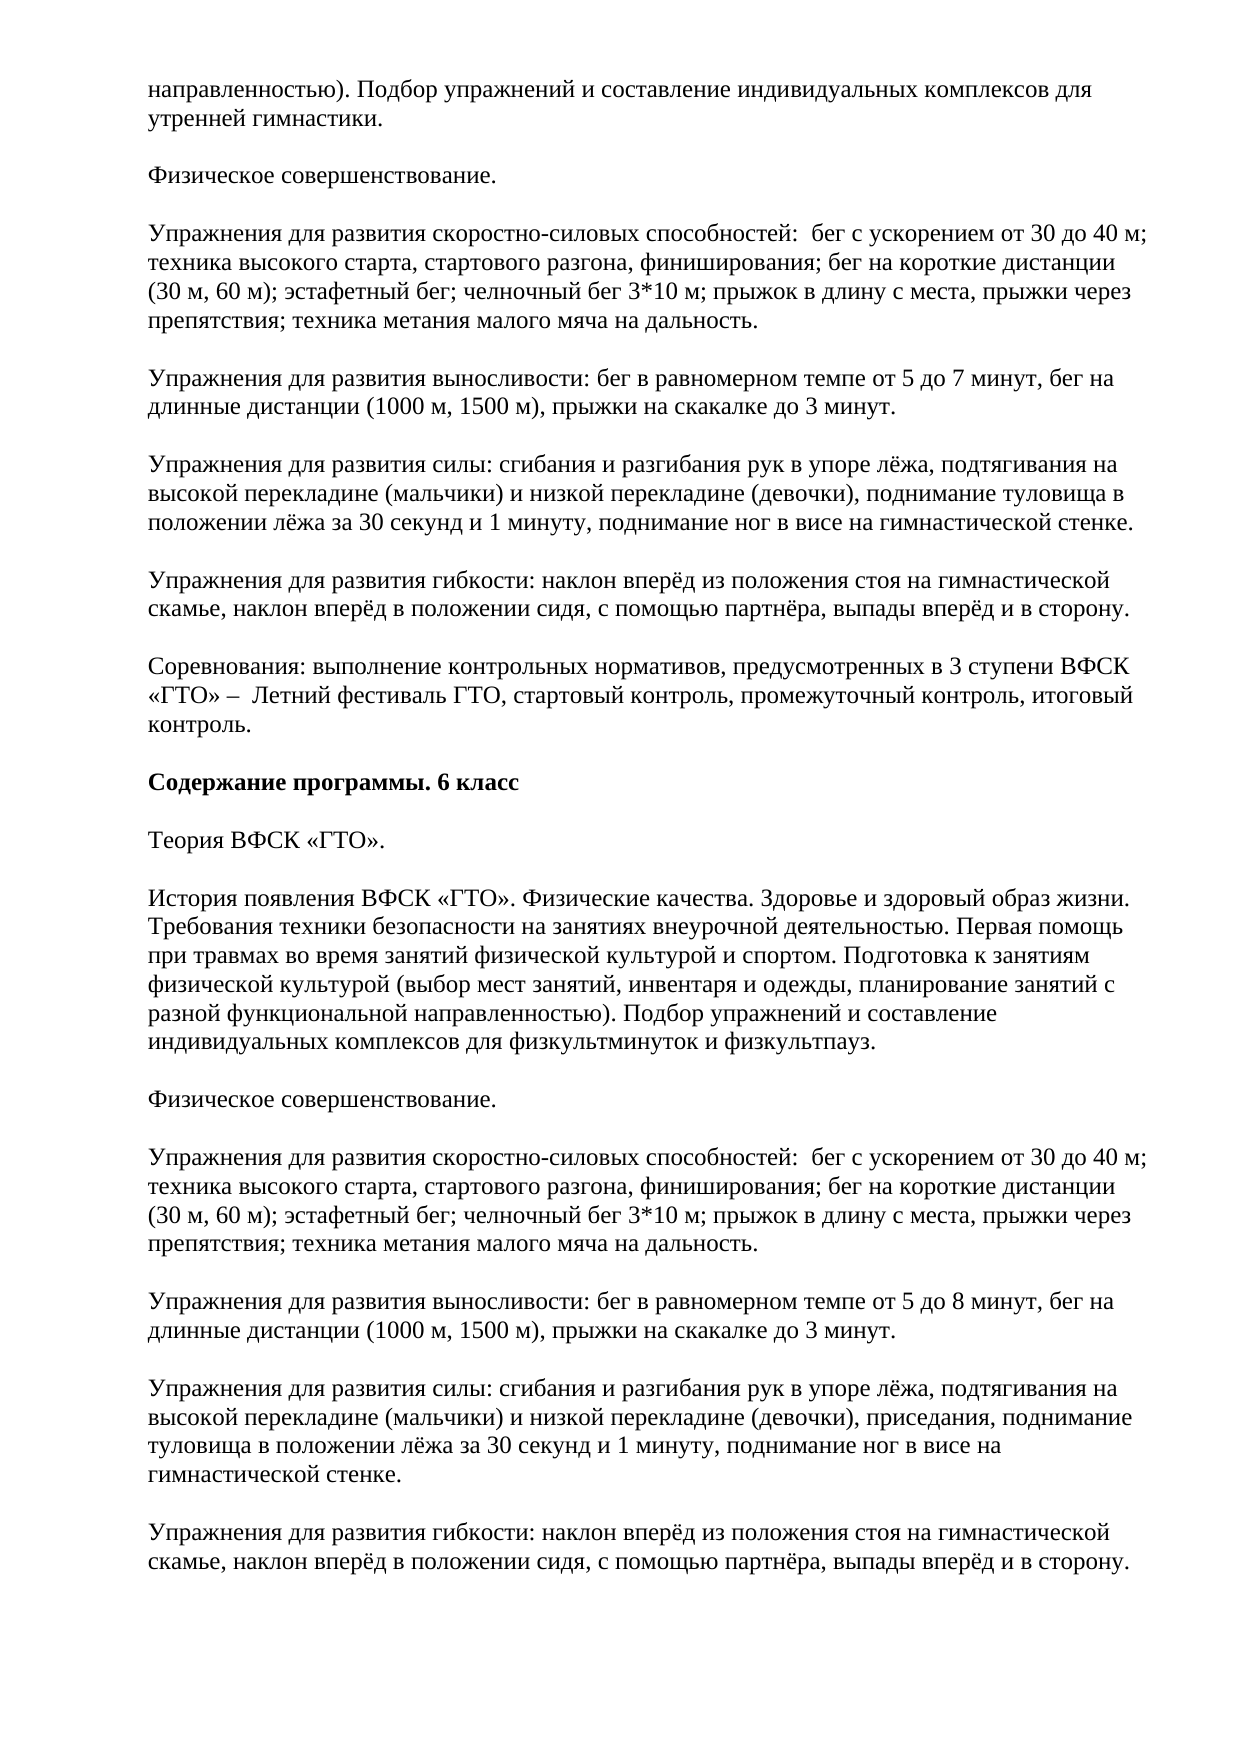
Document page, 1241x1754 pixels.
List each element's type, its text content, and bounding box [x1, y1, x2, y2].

text Упражнения для развития выносливости: бег в равномерном темпе от 5 до 7 минут, бег на длинные дистанции (1000 м, 1500 м), прыжки на скакалке до 3 минут. [148, 363, 1152, 420]
text Упражнения для развития силы: сгибания и разгибания рук в упоре лёжа, подтягивания на высокой перекладине (мальчики) и низкой перекладине (девочки), поднимание туловища в положении лёжа за 30 секунд и 1 минуту, поднимание ног в висе на гимнастической стенке. [148, 449, 1152, 536]
text Физическое совершенствование. [148, 1084, 1152, 1113]
text Упражнения для развития скоростно-силовых способностей: бег с ускорением от 30 до 40 м; техника высокого старта, стартового разгона, финиширования; бег на короткие дистанции (30 м, 60 м); эстафетный бег; челночный бег 3*10 м; прыжок в длину с места, прыжки через препятствия; техника метания малого мяча на дальность. [148, 218, 1152, 333]
text Упражнения для развития гибкости: наклон вперёд из положения стоя на гимнастической скамье, наклон вперёд в положении сидя, с помощью партнёра, выпады вперёд и в сторону. [148, 565, 1152, 622]
text Упражнения для развития силы: сгибания и разгибания рук в упоре лёжа, подтягивания на высокой перекладине (мальчики) и низкой перекладине (девочки), приседания, поднимание туловища в положении лёжа за 30 секунд и 1 минуту, поднимание ног в висе на гимнастической стенке. [148, 1373, 1152, 1488]
text Упражнения для развития гибкости: наклон вперёд из положения стоя на гимнастической скамье, наклон вперёд в положении сидя, с помощью партнёра, выпады вперёд и в сторону. [148, 1517, 1152, 1575]
text Содержание программы. 6 класс [148, 767, 1152, 796]
text История появления ВФСК «ГТО». Физические качества. Здоровье и здоровый образ жизни. Требования техники безопасности на занятиях внеурочной деятельностью. Первая помощь при травмах во время занятий физической культурой и спортом. Подготовка к занятиям физической культурой (выбор мест занятий, инвентаря и одежды, планирование занятий с разной функциональной направленностью). Подбор упражнений и составление индивидуальных комплексов для физкультминуток и физкультпауз. [148, 883, 1152, 1055]
text Упражнения для развития выносливости: бег в равномерном темпе от 5 до 8 минут, бег на длинные дистанции (1000 м, 1500 м), прыжки на скакалке до 3 минут. [148, 1286, 1152, 1344]
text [148, 74, 1152, 131]
text Соревнования: выполнение контрольных нормативов, предусмотренных в 3 ступени ВФСК «ГТО» – Летний фестиваль ГТО, стартовый контроль, промежуточный контроль, итоговый контроль. [148, 651, 1152, 738]
text Упражнения для развития скоростно-силовых способностей: бег с ускорением от 30 до 40 м; техника высокого старта, стартового разгона, финиширования; бег на короткие дистанции (30 м, 60 м); эстафетный бег; челночный бег 3*10 м; прыжок в длину с места, прыжки через препятствия; техника метания малого мяча на дальность. [148, 1142, 1152, 1257]
text Физическое совершенствование. [148, 161, 1152, 189]
text Теория ВФСК «ГТО». [148, 825, 1152, 853]
